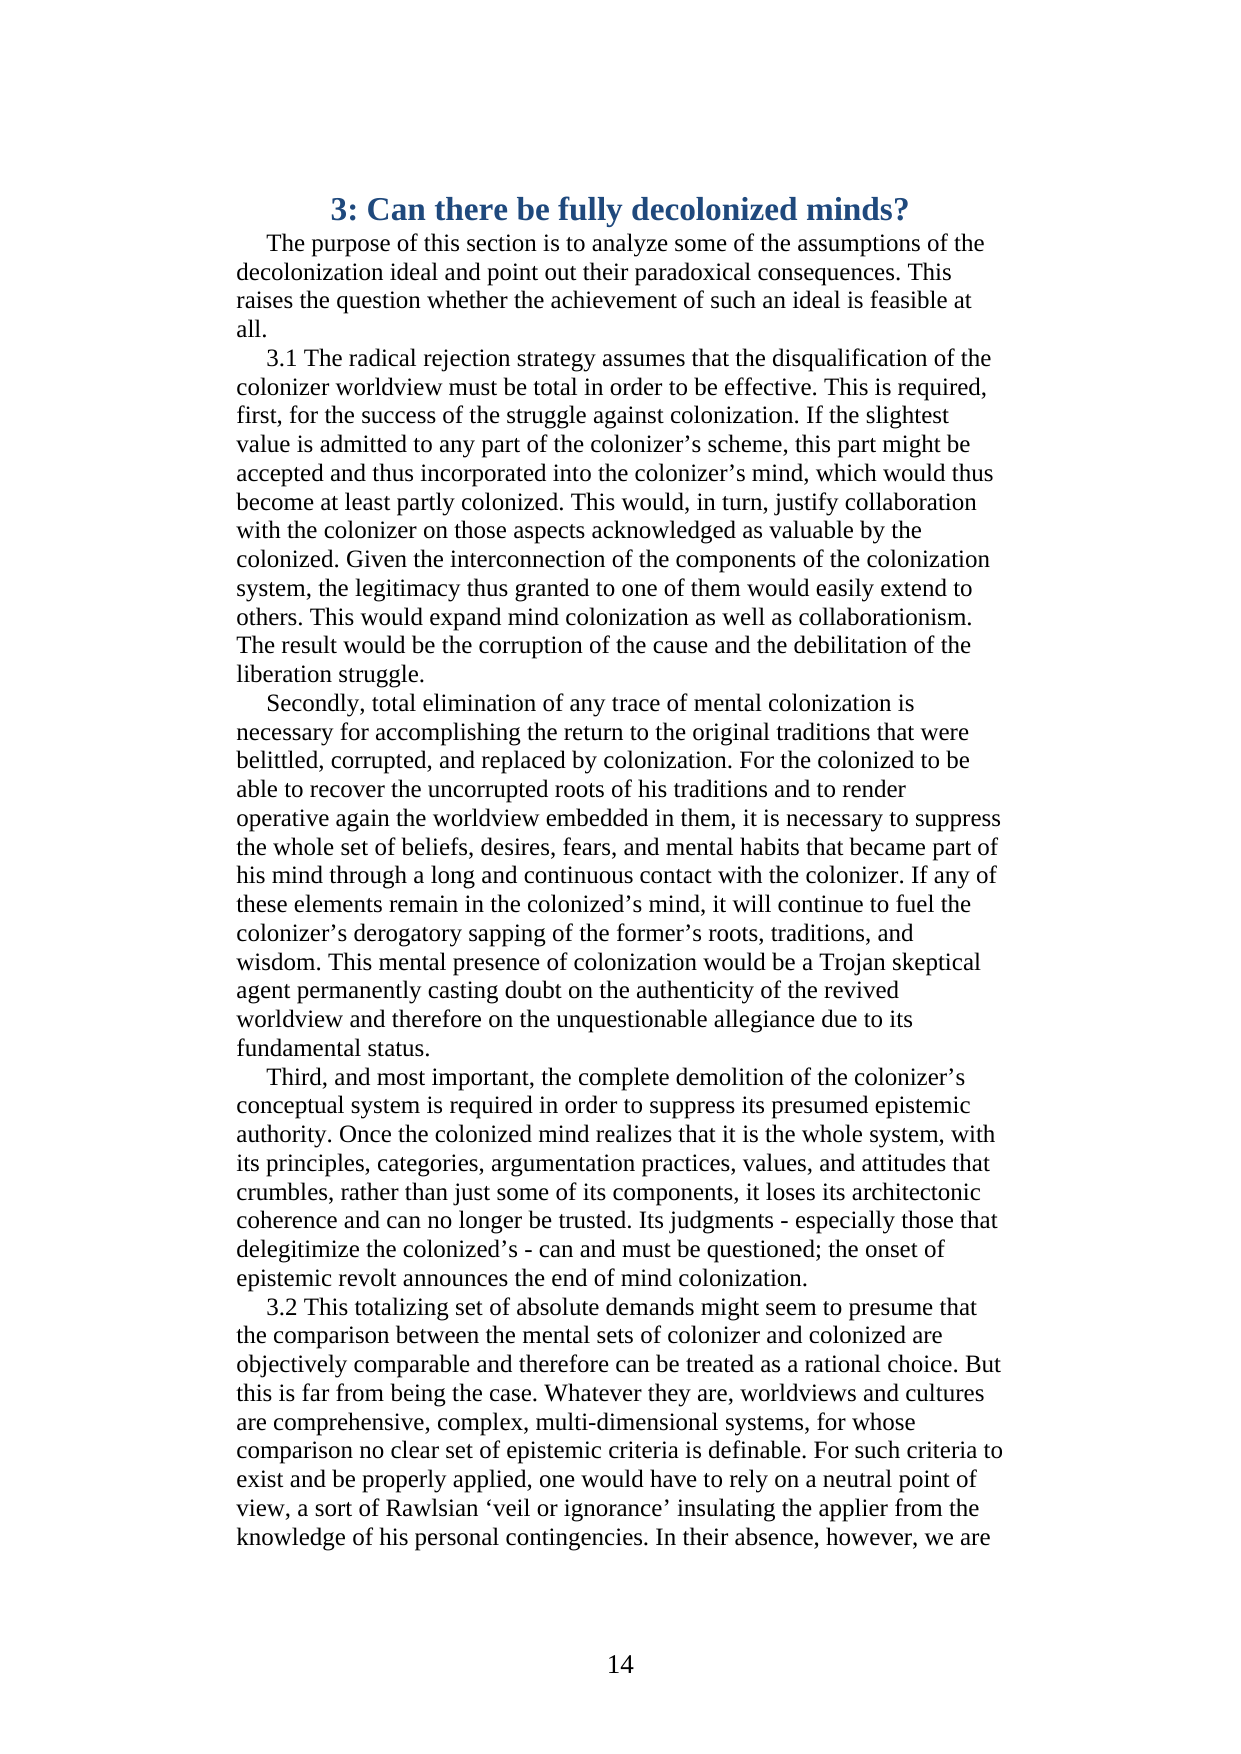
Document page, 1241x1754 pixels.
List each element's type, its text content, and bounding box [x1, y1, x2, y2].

text Third, and most important, the complete demolition of the colonizer’s conceptual system is required in order to suppress its presumed epistemic authority. Once the colonized mind realizes that it is the whole system, with its principles, categories, argumentation practices, values, and attitudes that crumbles, rather than just some of its components, it loses its architectonic coherence and can no longer be trusted. Its judgments - especially those that delegitimize the colonized’s - can and must be questioned; the onset of epistemic revolt announces the end of mind colonization. [236, 1062, 1004, 1292]
text Secondly, total elimination of any trace of mental colonization is necessary for accomplishing the return to the original traditions that were belittled, corrupted, and replaced by colonization. For the colonized to be able to recover the uncorrupted roots of his traditions and to render operative again the worldview embedded in them, it is necessary to suppress the whole set of beliefs, desires, fears, and mental habits that became part of his mind through a long and continuous contact with the colonizer. If any of these elements remain in the colonized’s mind, it will continue to fuel the colonizer’s derogatory sapping of the former’s roots, traditions, and wisdom. This mental presence of colonization would be a Trojan skeptical agent permanently casting doubt on the authenticity of the revived worldview and therefore on the unquestionable allegiance due to its fundamental status. [236, 688, 1004, 1062]
text 3.1 The radical rejection strategy assumes that the disqualification of the colonizer worldview must be total in order to be effective. This is required, first, for the success of the struggle against colonization. If the slightest value is admitted to any part of the colonizer’s scheme, this part might be accepted and thus incorporated into the colonizer’s mind, which would thus become at least partly colonized. This would, in turn, justify collaboration with the colonizer on those aspects acknowledged as valuable by the colonized. Given the interconnection of the components of the colonization system, the legitimacy thus granted to one of them would easily extend to others. This would expand mind colonization as well as collaborationism. The result would be the corruption of the cause and the debilitation of the liberation struggle. [236, 343, 1004, 688]
subtitle 3: Can there be fully decolonized minds? [236, 190, 1004, 228]
text The purpose of this section is to analyze some of the assumptions of the decolonization ideal and point out their paradoxical consequences. This raises the question whether the achievement of such an ideal is feasible at all. [236, 228, 1004, 343]
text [236, 1292, 1004, 1551]
